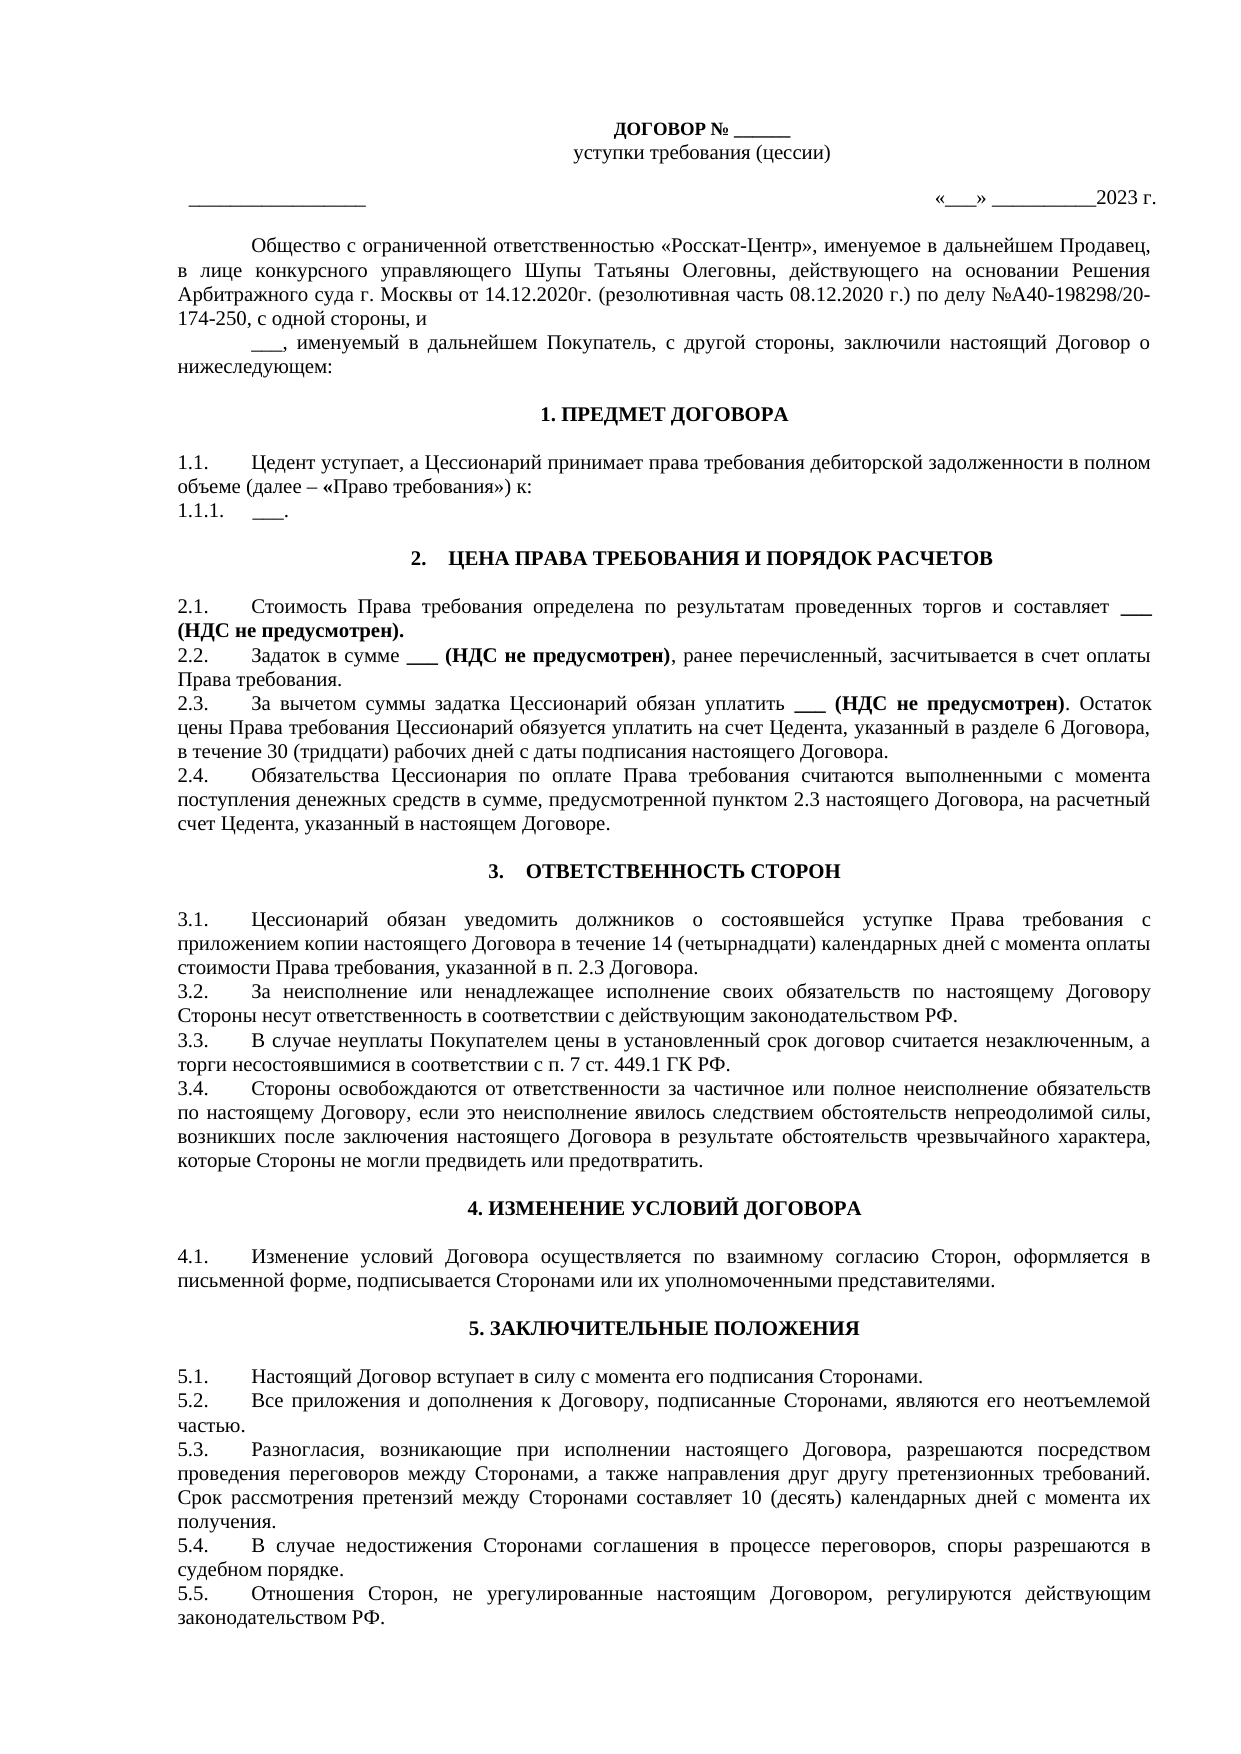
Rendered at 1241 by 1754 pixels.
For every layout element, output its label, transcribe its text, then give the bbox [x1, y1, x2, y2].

text ДОГОВОР № ______ [177, 118, 1152, 140]
list За вычетом суммы задатка Цессионарий обязан уплатить ___ (НДС не предусмотрен). Остаток цены Права требования Цессионарий обязуется уплатить на счет Цедента, указанный в разделе 6 Договора, в течение 30 (тридцати) рабочих дней с даты подписания настоящего Договора. [177, 691, 1152, 763]
list Цедент уступает, а Цессионарий принимает права требования дебиторской задолженности в полном объеме (далее – «Право требования») к: [177, 450, 1152, 498]
list Цессионарий обязан уведомить должников о состоявшейся уступке Права требования с приложением копии настоящего Договора в течение 14 (четырнадцати) календарных дней с момента оплаты стоимости Права требования, указанной в п. 2.3 Договора. [177, 907, 1152, 979]
list Стоимость Права требования определена по результатам проведенных торгов и составляет ___ (НДС не предусмотрен). [177, 594, 1152, 642]
list Задаток в сумме ___ (НДС не предусмотрен), ранее перечисленный, засчитывается в счет оплаты Права требования. [177, 642, 1152, 691]
list ___. [177, 498, 1152, 522]
text 4.1. Изменение условий Договора осуществляется по взаимному согласию Сторон, оформляется в письменной форме, подписывается Сторонами или их уполномоченными представителями. [177, 1244, 1152, 1292]
text уступки требования (цессии) [177, 140, 1152, 164]
table_header «___» __________2023 г. [679, 185, 1240, 209]
text 4. ИЗМЕНЕНИЕ УСЛОВИЙ ДОГОВОРА [177, 1196, 1152, 1220]
table_header _________________ [177, 185, 678, 209]
list Обязательства Цессионария по оплате Права требования считаются выполненными с момента поступления денежных средств в сумме, предусмотренной пунктом 2.3 настоящего Договора, на расчетный счет Цедента, указанный в настоящем Договоре. [177, 763, 1152, 835]
list ЦЕНА ПРАВА ТРЕБОВАНИЯ И ПОРЯДОК РАСЧЕТОВ [252, 546, 1152, 570]
list Стороны освобождаются от ответственности за частичное или полное неисполнение обязательств по настоящему Договору, если это неисполнение явилось следствием обстоятельств непреодолимой силы, возникших после заключения настоящего Договора в результате обстоятельств чрезвычайного характера, которые Стороны не могли предвидеть или предотвратить. [177, 1076, 1152, 1172]
text 5.1. Настоящий Договор вступает в силу с момента его подписания Сторонами. [177, 1364, 1152, 1388]
text 5.4. В случае недостижения Сторонами соглашения в процессе переговоров, споры разрешаются в судебном порядке. [177, 1533, 1152, 1581]
text 5.5. Отношения Сторон, не урегулированные настоящим Договором, регулируются действующим законодательством РФ. [177, 1581, 1152, 1629]
text 5.3. Разногласия, возникающие при исполнении настоящего Договора, разрешаются посредством проведения переговоров между Сторонами, а также направления друг другу претензионных требований. Срок рассмотрения претензий между Сторонами составляет 10 (десять) календарных дней с момента их получения. [177, 1437, 1152, 1533]
text ___, именуемый в дальнейшем Покупатель, с другой стороны, заключили настоящий Договор о нижеследующем: [177, 330, 1152, 378]
text 5. ЗАКЛЮЧИТЕЛЬНЫЕ ПОЛОЖЕНИЯ [177, 1316, 1152, 1340]
text Общество с ограниченной ответственностью «Росскат-Центр», именуемое в дальнейшем Продавец, в лице конкурсного управляющего Шупы Татьяны Олеговны, действующего на основании Решения Арбитражного суда г. Москвы от 14.12.2020г. (резолютивная часть 08.12.2020 г.) по делу №А40-198298/20-174-250, с одной стороны, и [177, 233, 1152, 330]
text 1. ПРЕДМЕТ ДОГОВОРА [177, 402, 1152, 426]
list В случае неуплаты Покупателем цены в установленный срок договор считается незаключенным, а торги несостоявшимися в соответствии с п. 7 ст. 449.1 ГК РФ. [177, 1027, 1152, 1076]
list За неисполнение или ненадлежащее исполнение своих обязательств по настоящему Договору Стороны несут ответственность в соответствии с действующим законодательством РФ. [177, 979, 1152, 1027]
text 5.2. Все приложения и дополнения к Договору, подписанные Сторонами, являются его неотъемлемой частью. [177, 1388, 1152, 1437]
list ОТВЕТСТВЕННОСТЬ СТОРОН [177, 859, 1152, 883]
